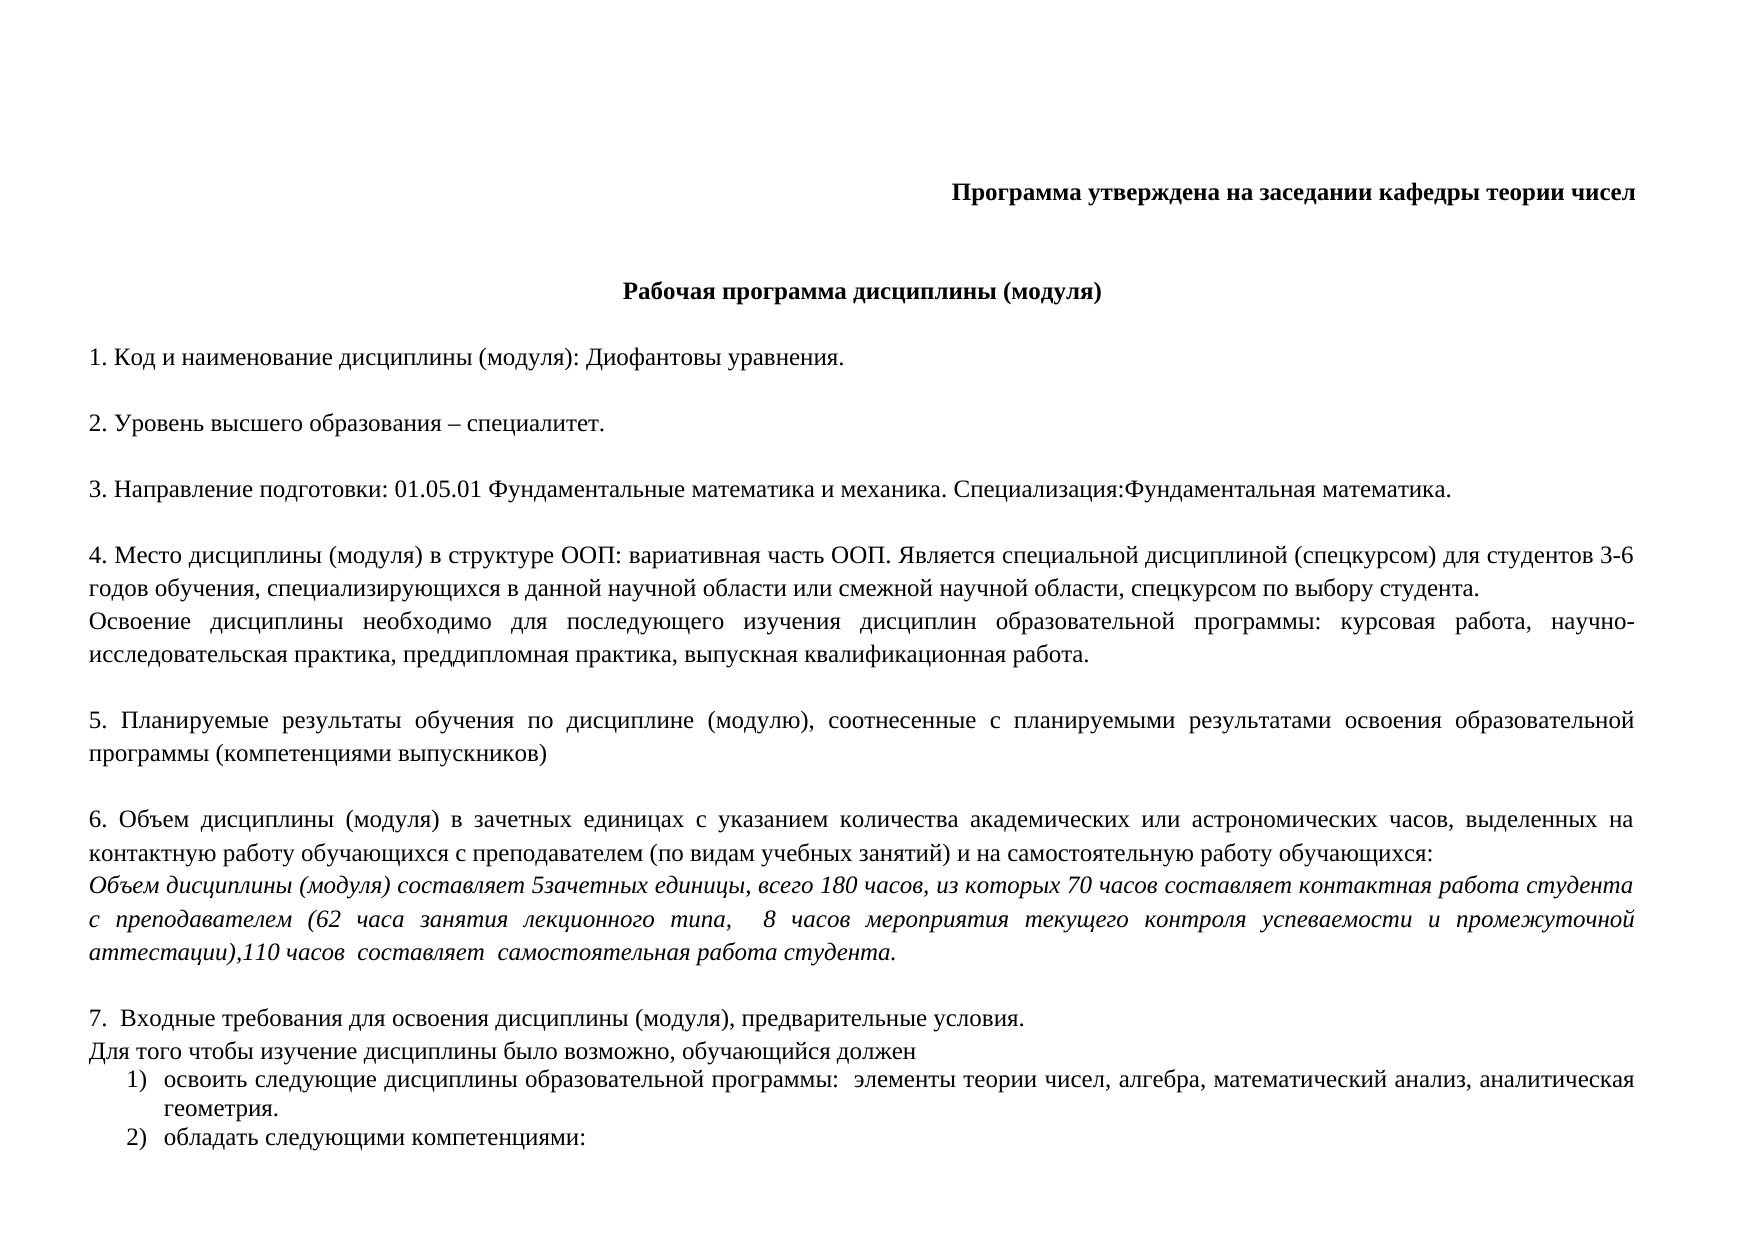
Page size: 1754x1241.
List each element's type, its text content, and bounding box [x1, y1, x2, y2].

text Объем дисциплины (модуля) составляет 5зачетных единицы, всего 180 часов, из которых 70 часов составляет контактная работа студента с преподавателем (62 часа занятия лекционного типа, 8 часов мероприятия текущего контроля успеваемости и промежуточной аттестации),110 часов составляет самостоятельная работа студента. [89, 871, 1636, 965]
text Рабочая программа дисциплины (модуля) [89, 276, 1636, 305]
text 5. Планируемые результаты обучения по дисциплине (модулю), соотнесенные с планируемыми результатами освоения образовательной программы (компетенциями выпускников) [89, 706, 1636, 767]
text 3. Направление подготовки: 01.05.01 Фундаментальные математика и механика. Специализация:Фундаментальная математика. [89, 474, 1636, 503]
list освоить следующие дисциплины образовательной программы: элементы теории чисел, алгебра, математический анализ, аналитическая геометрия. [126, 1064, 1636, 1122]
list обладать следующими компетенциями: [126, 1122, 1636, 1151]
text Программа утверждена на заседании кафедры теории чисел [89, 177, 1636, 206]
text 4. Место дисциплины (модуля) в структуре ООП: вариативная часть ООП. Является специальной дисциплиной (спецкурсом) для студентов 3-6 годов обучения, специализирующихся в данной научной области или смежной научной области, спецкурсом по выбору студента. [89, 540, 1636, 602]
text 6. Объем дисциплины (модуля) в зачетных единицах с указанием количества академических или астрономических часов, выделенных на контактную работу обучающихся с преподавателем (по видам учебных занятий) и на самостоятельную работу обучающихся: [89, 804, 1636, 866]
text 7. Входные требования для освоения дисциплины (модуля), предварительные условия. [89, 1003, 1636, 1031]
text Освоение дисциплины необходимо для последующего изучения дисциплин образовательной программы: курсовая работа, научно-исследовательская практика, преддипломная практика, выпускная квалификационная работа. [89, 606, 1636, 668]
text 1. Код и наименование дисциплины (модуля): Диофантовы уравнения. [89, 342, 1636, 371]
text Для того чтобы изучение дисциплины было возможно, обучающийся должен [89, 1036, 1636, 1064]
text 2. Уровень высшего образования – специалитет. [89, 408, 1636, 437]
